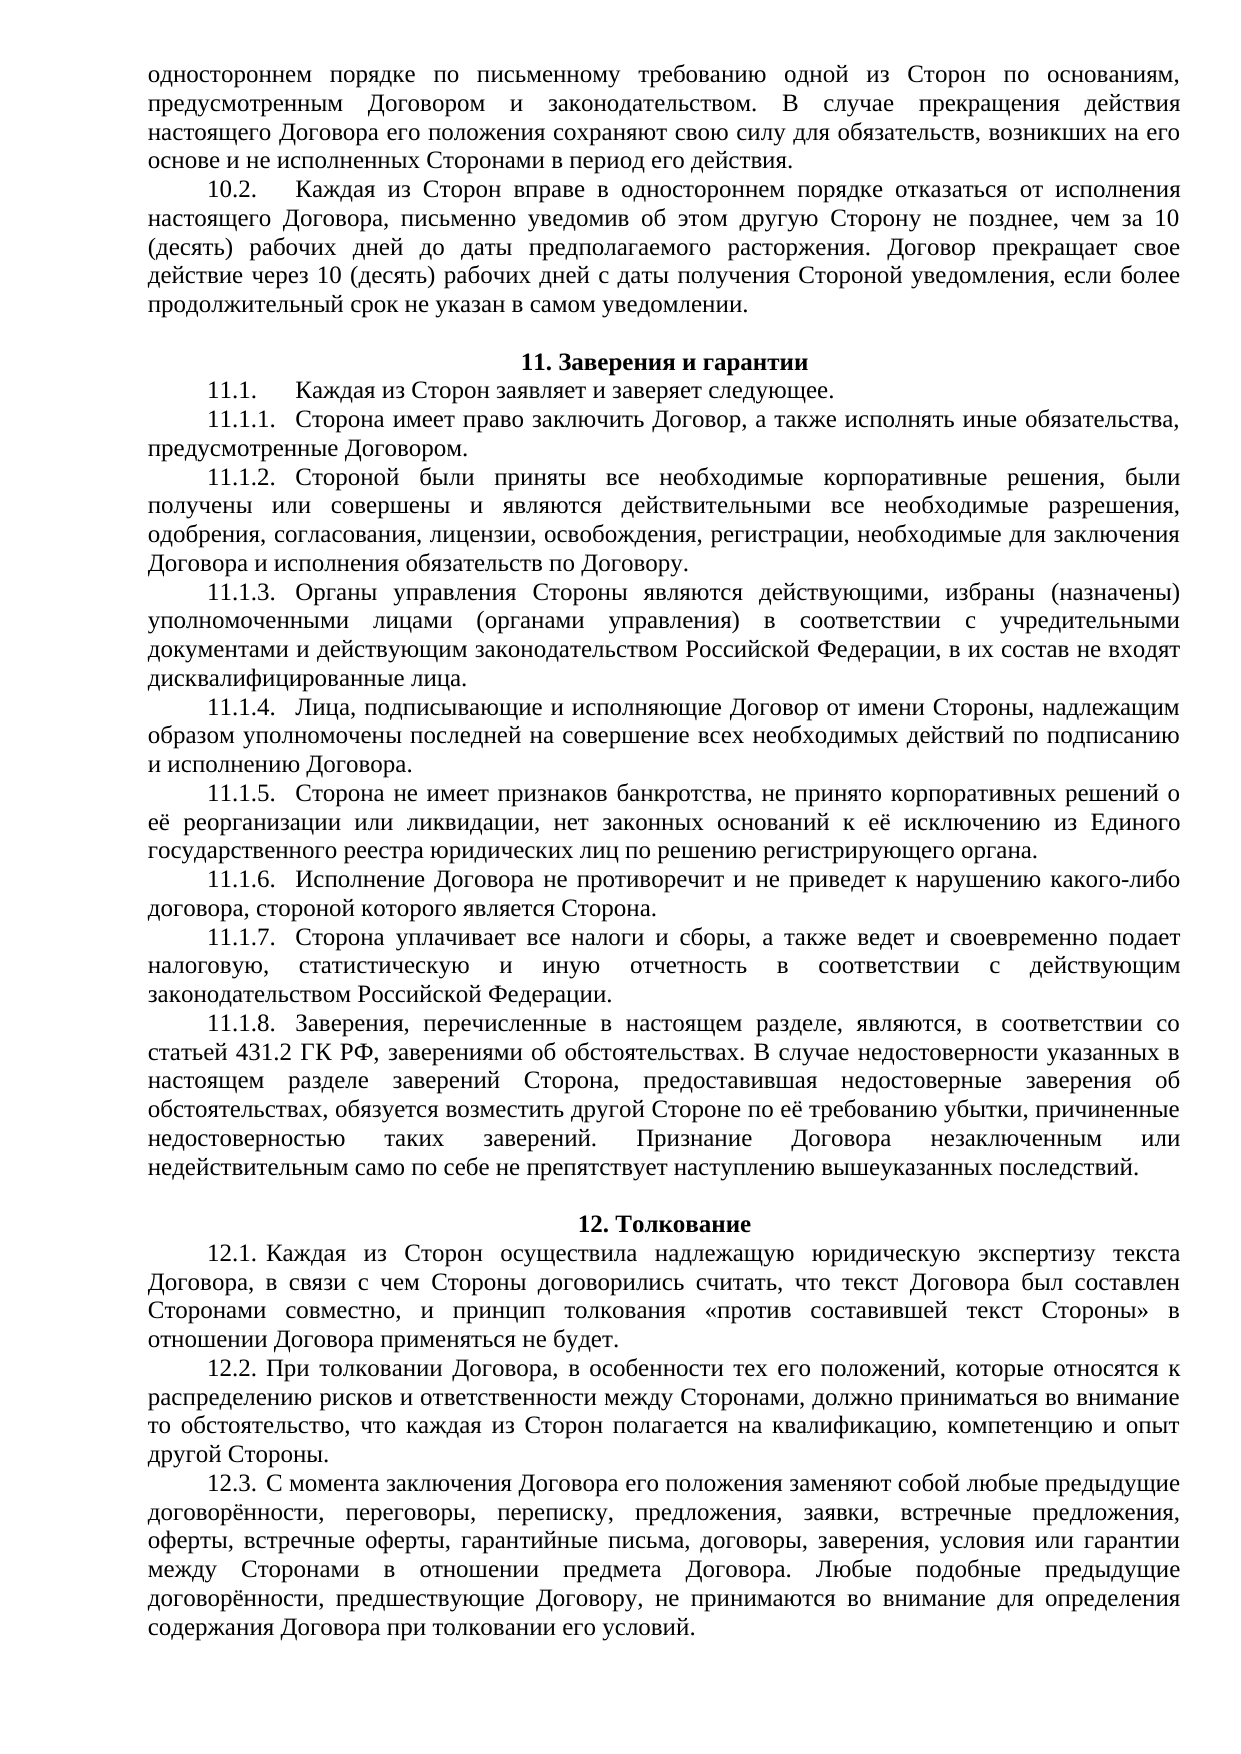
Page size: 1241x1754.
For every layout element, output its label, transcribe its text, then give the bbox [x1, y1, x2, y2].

list Каждая из Сторон вправе в одностороннем порядке отказаться от исполнения настоящего Договора, письменно уведомив об этом другую Сторону не позднее, чем за 10 (десять) рабочих дней до даты предполагаемого расторжения. Договор прекращает свое действие через 10 (десять) рабочих дней с даты получения Стороной уведомления, если более продолжительный срок не указан в самом уведомлении. [148, 174, 1181, 318]
list С момента заключения Договора его положения заменяют собой любые предыдущие договорённости, переговоры, переписку, предложения, заявки, встречные предложения, оферты, встречные оферты, гарантийные письма, договоры, заверения, условия или гарантии между Сторонами в отношении предмета Договора. Любые подобные предыдущие договорённости, предшествующие Договору, не принимаются во внимание для определения содержания Договора при толковании его условий. [148, 1468, 1181, 1640]
list Толкование [148, 1209, 1181, 1238]
list При толковании Договора, в особенности тех его положений, которые относятся к распределению рисков и ответственности между Сторонами, должно приниматься во внимание то обстоятельство, что каждая из Сторон полагается на квалификацию, компетенцию и опыт другой Стороны. [148, 1353, 1181, 1468]
list Органы управления Стороны являются действующими, избраны (назначены) уполномоченными лицами (органами управления) в соответствии с учредительными документами и действующим законодательством Российской Федерации, в их состав не входят дисквалифицированные лица. [148, 577, 1181, 692]
list Заверения, перечисленные в настоящем разделе, являются, в соответствии со статьей 431.2 ГК РФ, заверениями об обстоятельствах. В случае недостоверности указанных в настоящем разделе заверений Сторона, предоставившая недостоверные заверения об обстоятельствах, обязуется возместить другой Стороне по её требованию убытки, причиненные недостоверностью таких заверений. Признание Договора незаключенным или недействительным само по себе не препятствует наступлению вышеуказанных последствий. [148, 1008, 1181, 1180]
list Стороной были приняты все необходимые корпоративные решения, были получены или совершены и являются действительными все необходимые разрешения, одобрения, согласования, лицензии, освобождения, регистрации, необходимые для заключения Договора и исполнения обязательств по Договору. [148, 462, 1181, 577]
list Исполнение Договора не противоречит и не приведет к нарушению какого-либо договора, стороной которого является Сторона. [148, 864, 1181, 922]
list Сторона имеет право заключить Договор, а также исполнять иные обязательства, предусмотренные Договором. [148, 404, 1181, 462]
list Сторона не имеет признаков банкротства, не принято корпоративных решений о её реорганизации или ликвидации, нет законных оснований к её исключению из Единого государственного реестра юридических лиц по решению регистрирующего органа. [148, 778, 1181, 864]
list Каждая из Сторон заявляет и заверяет следующее. [148, 375, 1181, 404]
list Заверения и гарантии [148, 347, 1181, 375]
list Сторона уплачивает все налоги и сборы, а также ведет и своевременно подает налоговую, статистическую и иную отчетность в соответствии с действующим законодательством Российской Федерации. [148, 922, 1181, 1008]
list Лица, подписывающие и исполняющие Договор от имени Стороны, надлежащим образом уполномочены последней на совершение всех необходимых действий по подписанию и исполнению Договора. [148, 692, 1181, 778]
list Каждая из Сторон осуществила надлежащую юридическую экспертизу текста Договора, в связи с чем Стороны договорились считать, что текст Договора был составлен Сторонами совместно, и принцип толкования «против составившей текст Стороны» в отношении Договора применяться не будет. [148, 1238, 1181, 1353]
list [148, 59, 1181, 174]
